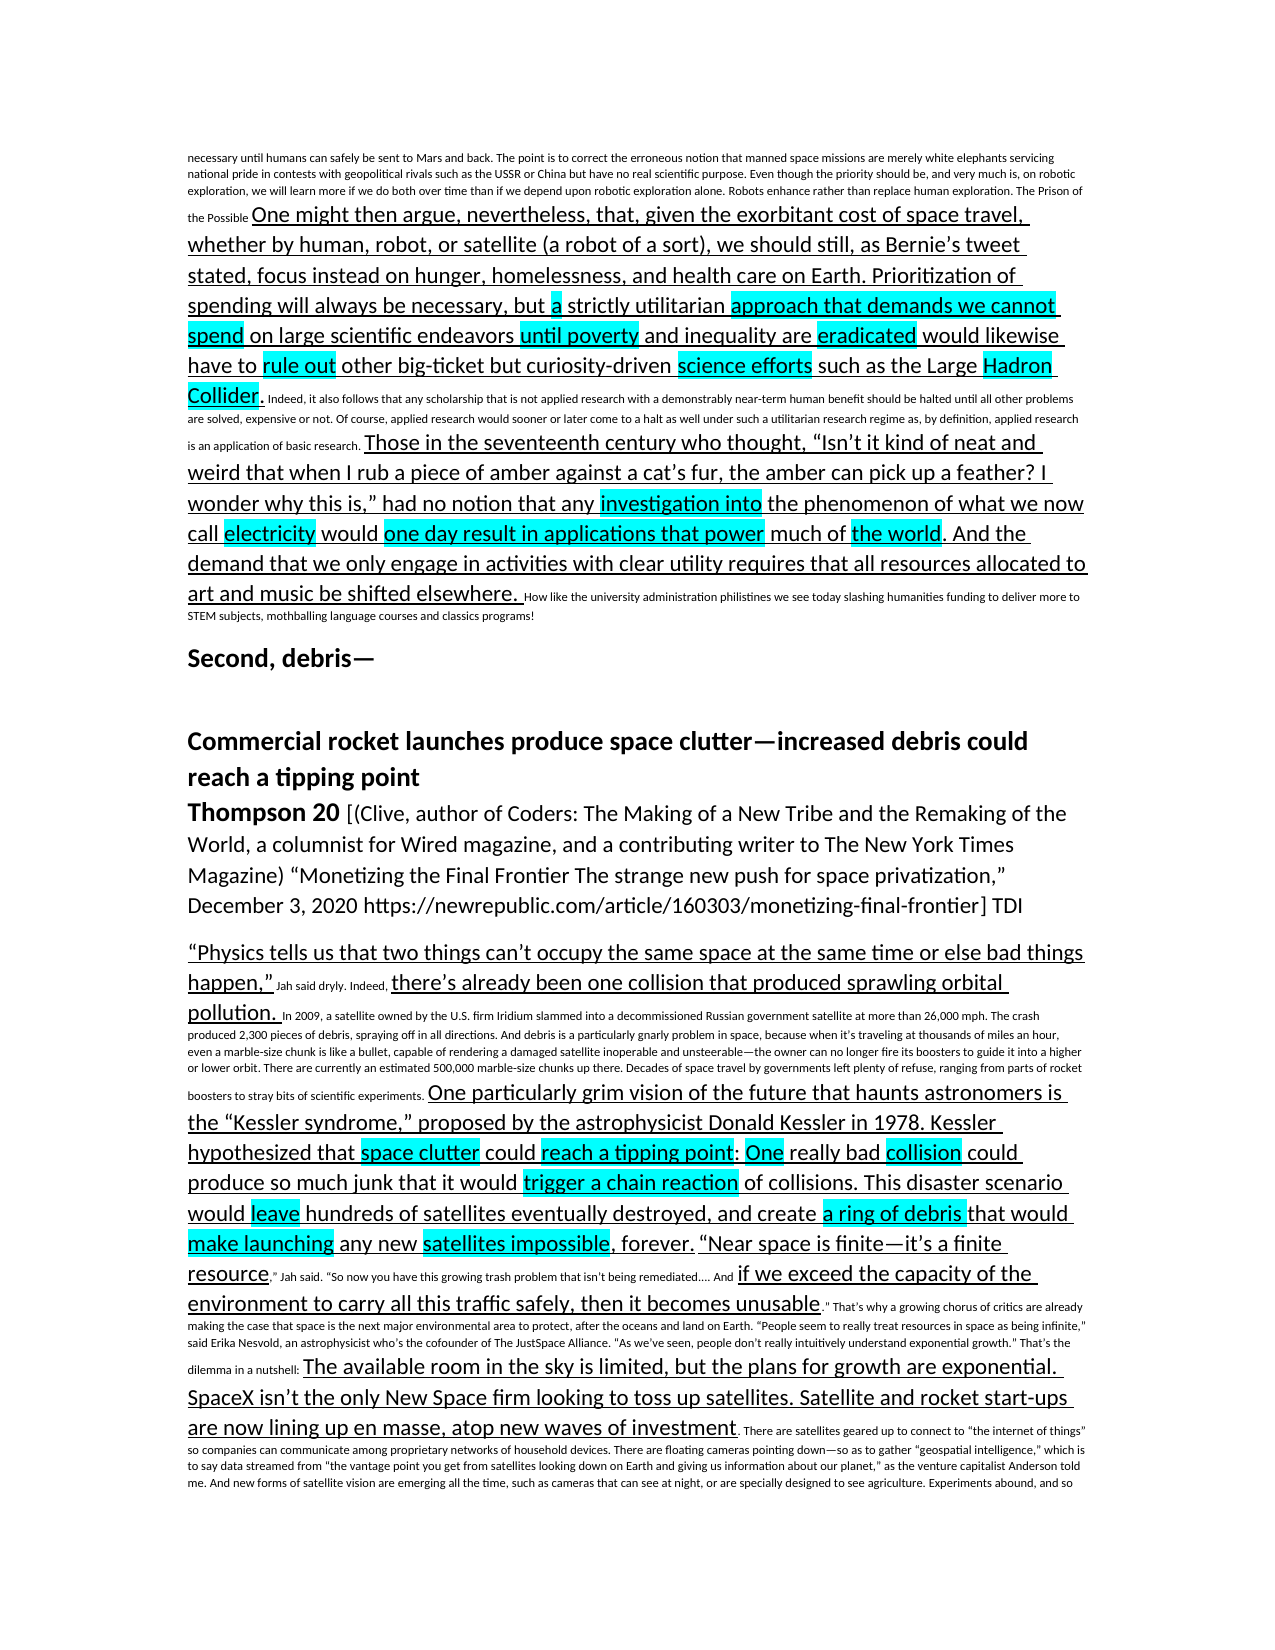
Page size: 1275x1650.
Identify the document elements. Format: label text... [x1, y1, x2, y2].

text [187, 150, 1087, 573]
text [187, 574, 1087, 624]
text Thompson 20 [(Clive, author of Coders: The Making of a New Tribe and the Remaking of the World, a columnist for Wired magazine, and a contributing writer to The New York Times Magazine) “Monetizing the Final Frontier The strange new push for space privatization,” December 3, 2020 https://newrepublic.com/article/160303/monetizing-final-frontier] TDI [187, 795, 1087, 919]
subtitle Commercial rocket launches produce space clutter—increased debris could reach a tipping point [187, 724, 1087, 793]
subtitle Second, debris— [187, 642, 1087, 675]
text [187, 938, 1087, 1490]
